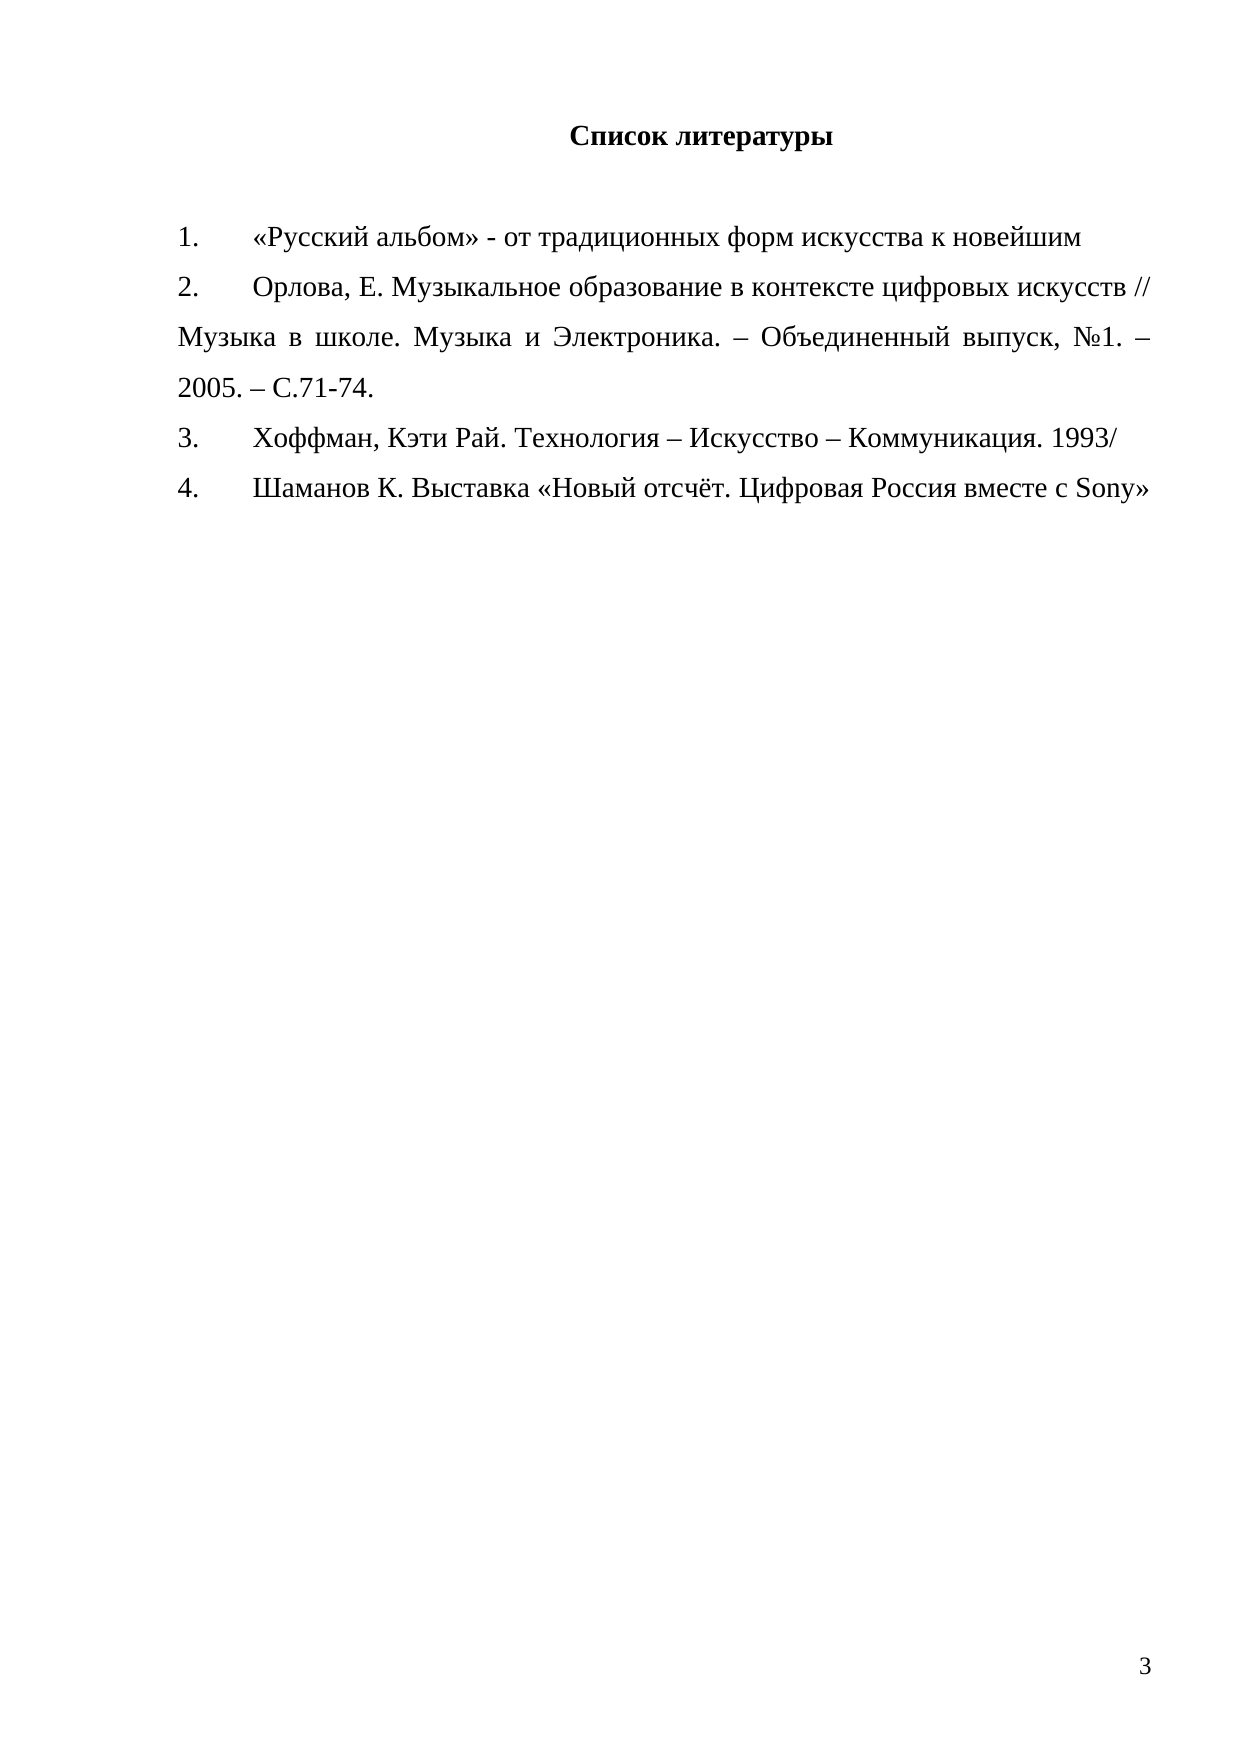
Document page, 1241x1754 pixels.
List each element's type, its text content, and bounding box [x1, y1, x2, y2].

list Орлова, Е. Музыкальное образование в контексте цифровых искусств // Музыка в школе. Музыка и Электроника. – Объединенный выпуск, №1. – 2005. – С.71-74. [177, 269, 1152, 403]
list Хоффман, Кэти Рай. Технология – Искусство – Коммуникация. 1993/ [177, 420, 1152, 453]
subtitle Список литературы [177, 118, 1152, 152]
list «Русский альбом» - от традиционных форм искусства к новейшим [177, 219, 1152, 252]
list Шаманов К. Выставка «Новый отсчёт. Цифровая Россия вместе с Sony» [177, 470, 1152, 504]
